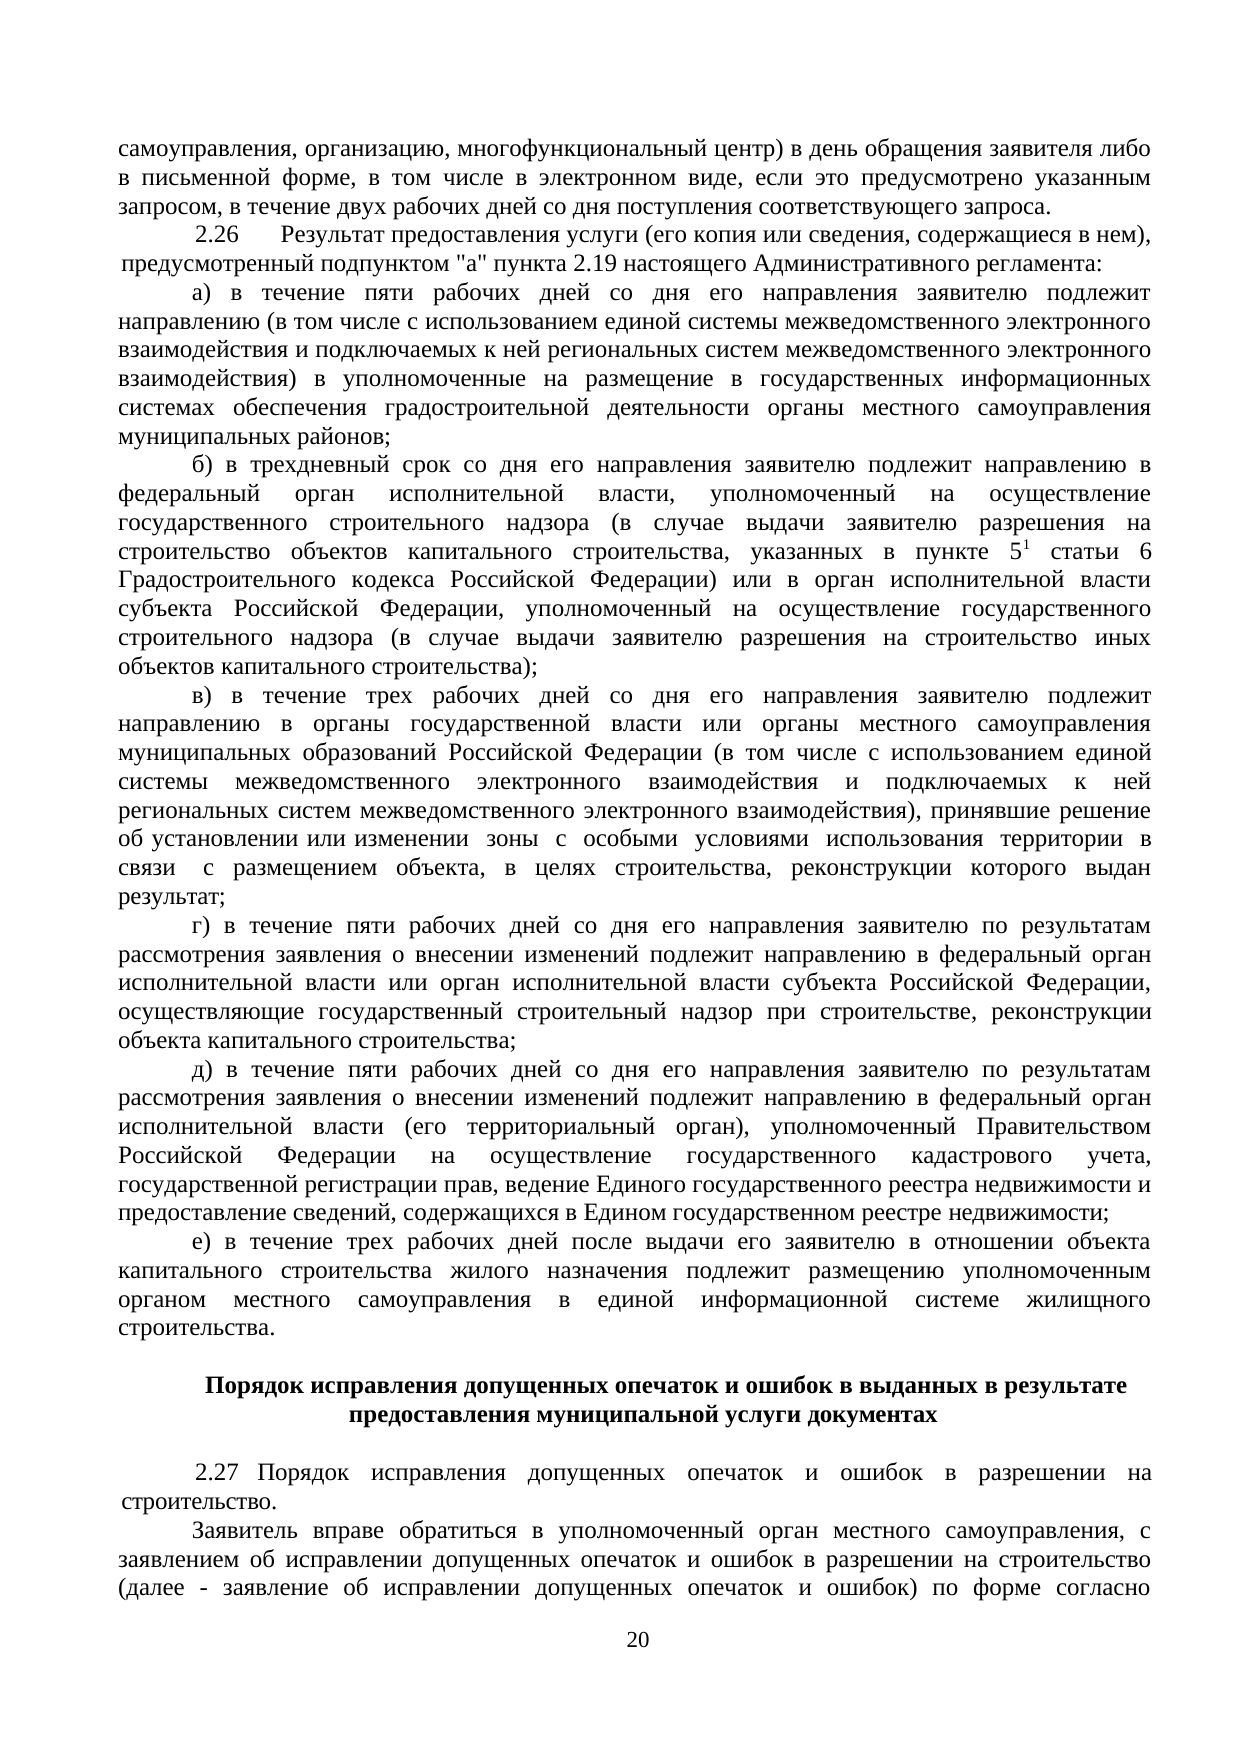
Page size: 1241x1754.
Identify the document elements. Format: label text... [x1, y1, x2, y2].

text г) в течение пяти рабочих дней со дня его направления заявителю по результатам рассмотрения заявления о внесении изменений подлежит направлению в федеральный орган исполнительной власти или орган исполнительной власти субъекта Российской Федерации, осуществляющие государственный строительный надзор при строительстве, реконструкции объекта капитального строительства; [118, 910, 1152, 1054]
text б) в трехдневный срок со дня его направления заявителю подлежит направлению в федеральный орган исполнительной власти, уполномоченный на осуществление государственного строительного надзора (в случае выдачи заявителю разрешения на строительство объектов капитального строительства, указанных в пункте 51 статьи 6 Градостроительного кодекса Российской Федерации) или в орган исполнительной власти субъекта Российской Федерации, уполномоченный на осуществление государственного строительного надзора (в случае выдачи заявителю разрешения на строительство иных объектов капитального строительства); [118, 449, 1152, 679]
text е) в течение трех рабочих дней после выдачи его заявителю в отношении объекта капитального строительства жилого назначения подлежит размещению уполномоченным органом местного самоуправления в единой информационной системе жилищного строительства. [118, 1226, 1152, 1341]
text д) в течение пяти рабочих дней со дня его направления заявителю по результатам рассмотрения заявления о внесении изменений подлежит направлению в федеральный орган исполнительной власти (его территориальный орган), уполномоченный Правительством Российской Федерации на осуществление государственного кадастрового учета, государственной регистрации прав, ведение Единого государственного реестра недвижимости и предоставление сведений, содержащихся в Едином государственном реестре недвижимости; [118, 1054, 1152, 1226]
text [118, 133, 1152, 219]
text в) в течение трех рабочих дней со дня его направления заявителю подлежит направлению в органы государственной власти или органы местного самоуправления муниципальных образований Российской Федерации (в том числе с использованием единой системы межведомственного электронного взаимодействия и подключаемых к ней региональных систем межведомственного электронного взаимодействия), принявшие решение об установлении или изменении зоны с особыми условиями использования территории в связи с размещением объекта, в целях строительства, реконструкции которого выдан результат; [118, 680, 1152, 910]
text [118, 1515, 1152, 1601]
text а) в течение пяти рабочих дней со дня его направления заявителю подлежит направлению (в том числе с использованием единой системы межведомственного электронного взаимодействия и подключаемых к ней региональных систем межведомственного электронного взаимодействия) в уполномоченные на размещение в государственных информационных системах обеспечения градостроительной деятельности органы местного самоуправления муниципальных районов; [118, 277, 1152, 449]
list Результат предоставления услуги (его копия или сведения, содержащиеся в нем), предусмотренный подпунктом "а" пункта 2.19 настоящего Административного регламента: [121, 219, 1152, 277]
list Порядок исправления допущенных опечаток и ошибок в разрешении на строительство. [121, 1457, 1152, 1515]
subtitle Порядок исправления допущенных опечаток и ошибок в выданных в результате предоставления муниципальной услуги документах [134, 1371, 1152, 1428]
